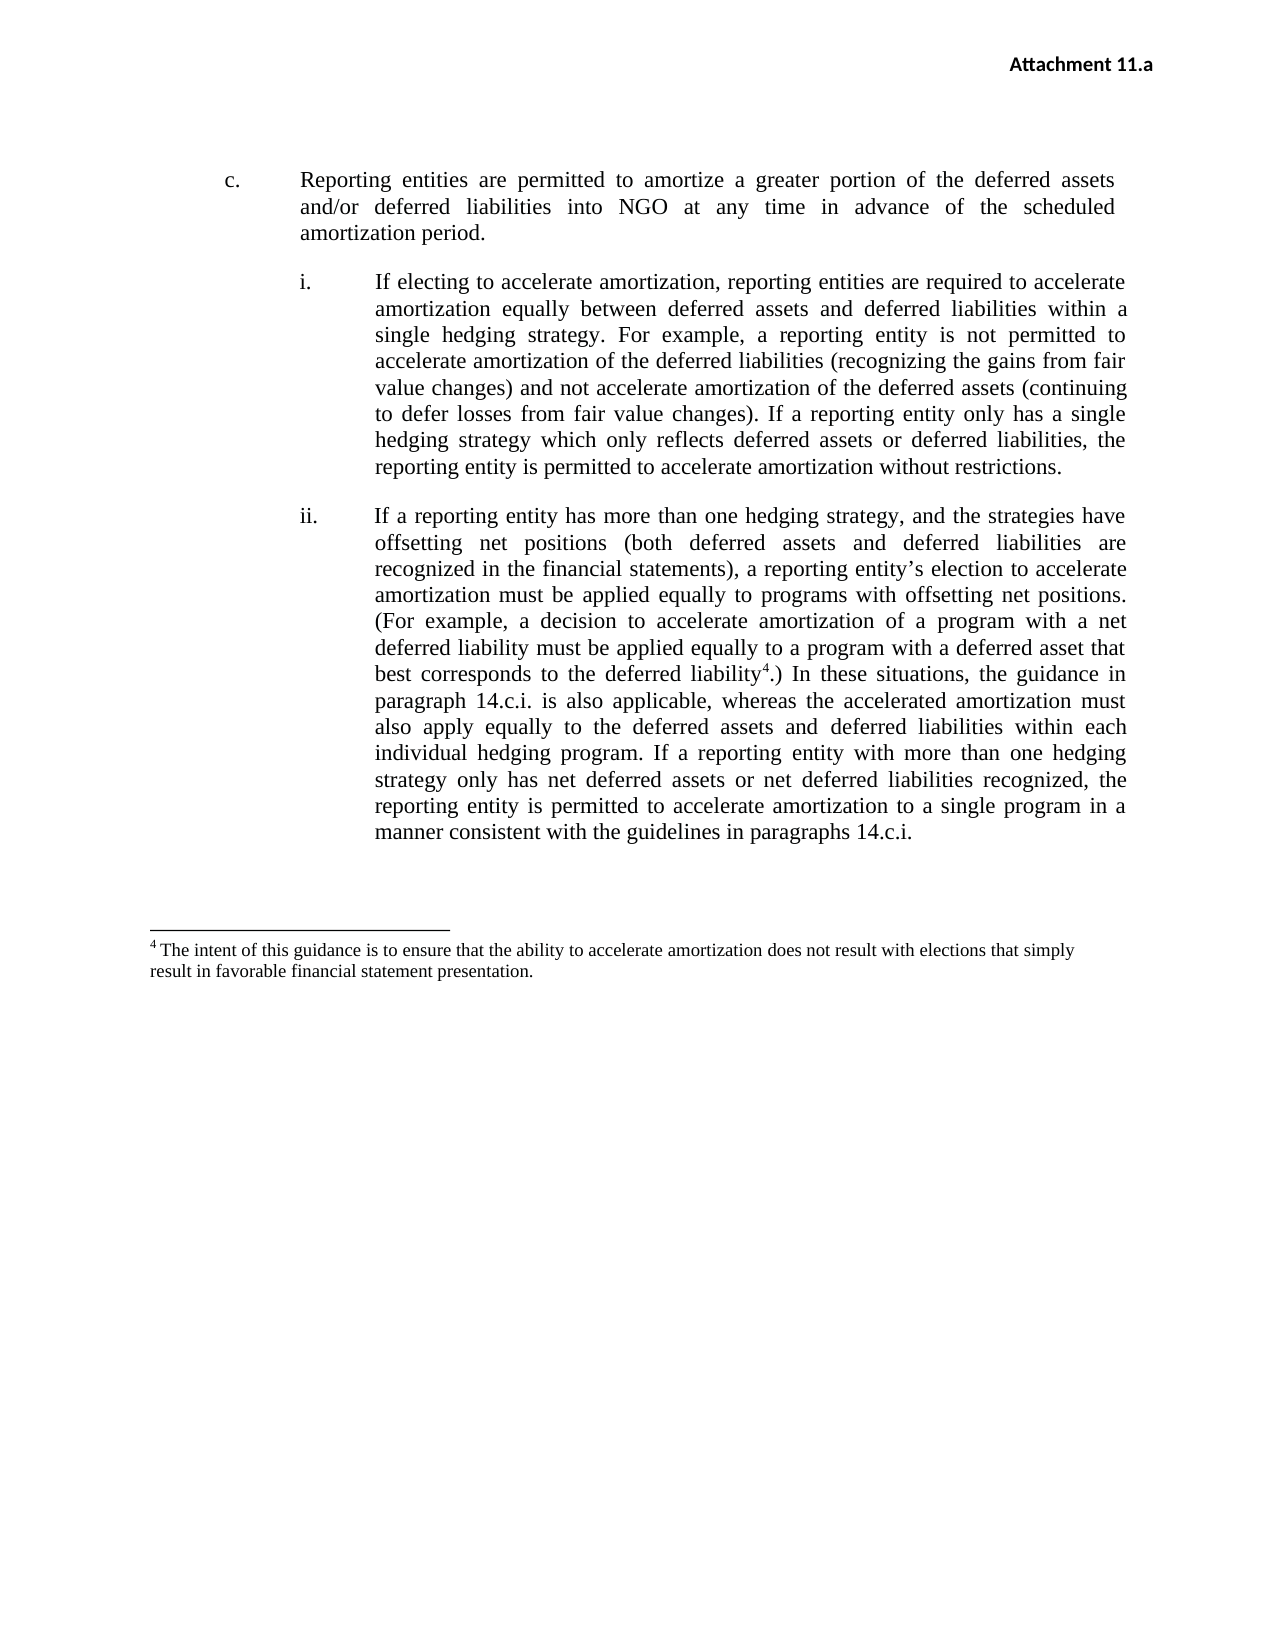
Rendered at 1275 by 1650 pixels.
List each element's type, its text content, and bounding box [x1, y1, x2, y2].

list If electing to accelerate amortization, reporting entities are required to accelerate amortization equally between deferred assets and deferred liabilities within a single hedging strategy. For example, a reporting entity is not permitted to accelerate amortization of the deferred liabilities (recognizing the gains from fair value changes) and not accelerate amortization of the deferred assets (continuing to defer losses from fair value changes). If a reporting entity only has a single hedging strategy which only reflects deferred assets or deferred liabilities, the reporting entity is permitted to accelerate amortization without restrictions. [299, 268, 1127, 479]
list Reporting entities are permitted to amortize a greater portion of the deferred assets and/or deferred liabilities into NGO at any time in advance of the scheduled amortization period. [224, 167, 1116, 246]
list If a reporting entity has more than one hedging strategy, and the strategies have offsetting net positions (both deferred assets and deferred liabilities are recognized in the financial statements), a reporting entity’s election to accelerate amortization must be applied equally to programs with offsetting net positions. (For example, a decision to accelerate amortization of a program with a net deferred liability must be applied equally to a program with a deferred asset that best corresponds to the deferred liability4.) In these situations, the guidance in paragraph 14.c.i. is also applicable, whereas the accelerated amortization must also apply equally to the deferred assets and deferred liabilities within each individual hedging program. If a reporting entity with more than one hedging strategy only has net deferred assets or net deferred liabilities recognized, the reporting entity is permitted to accelerate amortization to a single program in a manner consistent with the guidelines in paragraphs 14.c.i. [299, 502, 1127, 845]
text 4 The intent of this guidance is to ensure that the ability to accelerate amortization does not result with elections that simply result in favorable financial statement presentation. [150, 937, 1111, 982]
